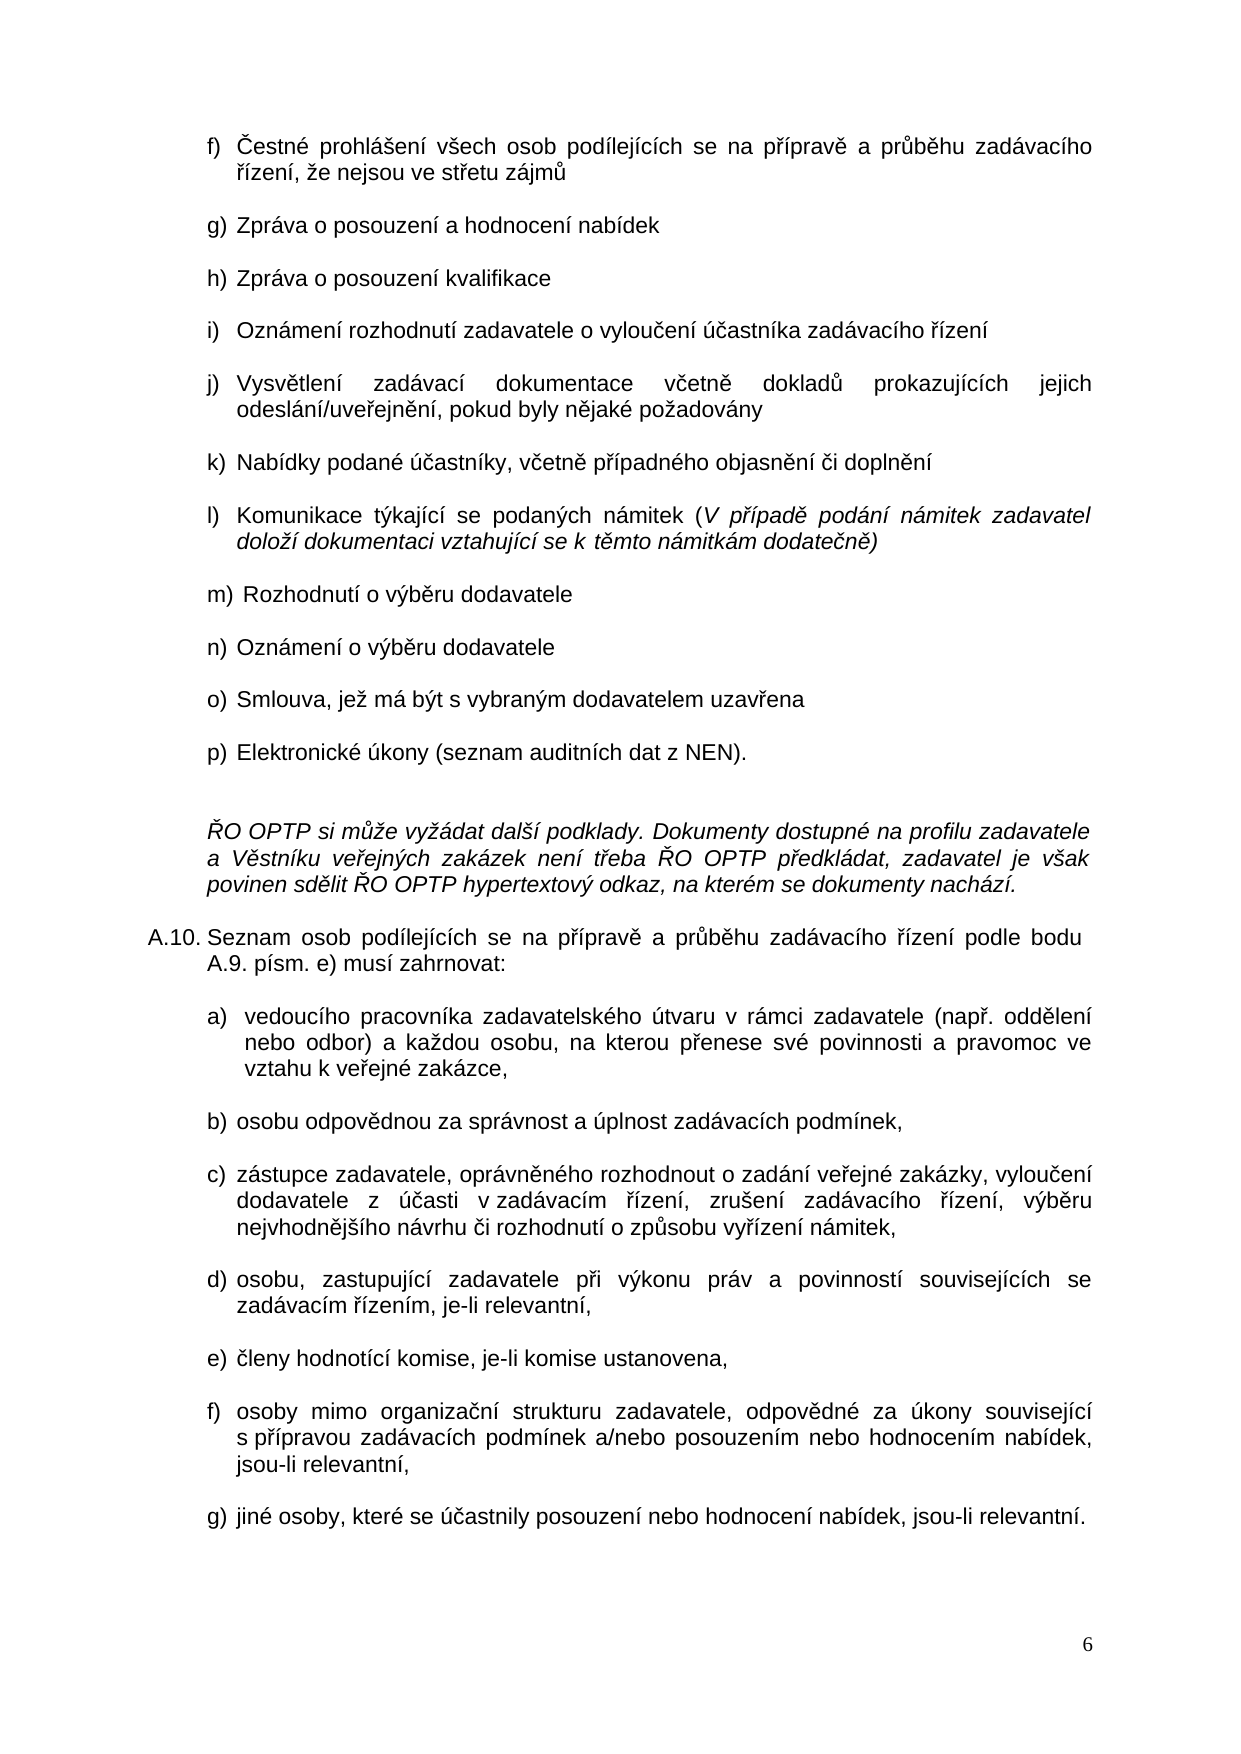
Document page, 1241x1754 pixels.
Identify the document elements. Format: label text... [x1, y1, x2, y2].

list Smlouva, jež má být s vybraným dodavatelem uzavřena [207, 686, 1092, 713]
list Elektronické úkony (seznam auditních dat z NEN). [207, 739, 1092, 765]
list osoby mimo organizační strukturu zadavatele, odpovědné za úkony související s přípravou zadávacích podmínek a/nebo posouzením nebo hodnocením nabídek, jsou-li relevantní, [207, 1398, 1092, 1477]
list osobu, zastupující zadavatele při výkonu práv a povinností souvisejících se zadávacím řízením, je-li relevantní, [207, 1266, 1092, 1319]
list Oznámení o výběru dodavatele [207, 634, 1092, 660]
list zástupce zadavatele, oprávněného rozhodnout o zadání veřejné zakázky, vyloučení dodavatele z účasti v zadávacím řízení, zrušení zadávacího řízení, výběru nejvhodnějšího návrhu či rozhodnutí o způsobu vyřízení námitek, [207, 1161, 1092, 1240]
list Čestné prohlášení všech osob podílejících se na přípravě a průběhu zadávacího řízení, že nejsou ve střetu zájmů [207, 133, 1092, 186]
list Zpráva o posouzení a hodnocení nabídek [207, 212, 1092, 238]
list Seznam osob podílejících se na přípravě a průběhu zadávacího řízení podle bodu A.9. písm. e) musí zahrnovat: [148, 923, 1092, 976]
list Rozhodnutí o výběru dodavatele [207, 581, 1092, 607]
list Nabídky podané účastníky, včetně případného objasnění či doplnění [207, 449, 1092, 476]
list Vysvětlení zadávací dokumentace včetně dokladů prokazujících jejich odeslání/uveřejnění, pokud byly nějaké požadovány [207, 370, 1092, 423]
list jiné osoby, které se účastnily posouzení nebo hodnocení nabídek, jsou-li relevantní. [207, 1503, 1092, 1530]
list ŘO OPTP si může vyžádat další podklady. Dokumenty dostupné na profilu zadavatele a Věstníku veřejných zakázek není třeba ŘO OPTP předkládat, zadavatel je však povinen sdělit ŘO OPTP hypertextový odkaz, na kterém se dokumenty nachází. [207, 818, 1092, 897]
list členy hodnotící komise, je-li komise ustanovena, [207, 1345, 1092, 1372]
list osobu odpovědnou za správnost a úplnost zadávacích podmínek, [207, 1108, 1092, 1134]
list Komunikace týkající se podaných námitek (V případě podání námitek zadavatel doloží dokumentaci vztahující se k těmto námitkám dodatečně) [207, 502, 1092, 554]
list Oznámení rozhodnutí zadavatele o vyloučení účastníka zadávacího řízení [207, 317, 1092, 344]
list Zpráva o posouzení kvalifikace [207, 265, 1092, 291]
list vedoucího pracovníka zadavatelského útvaru v rámci zadavatele (např. oddělení nebo odbor) a každou osobu, na kterou přenese své povinnosti a pravomoc ve vztahu k veřejné zakázce, [207, 1003, 1092, 1082]
